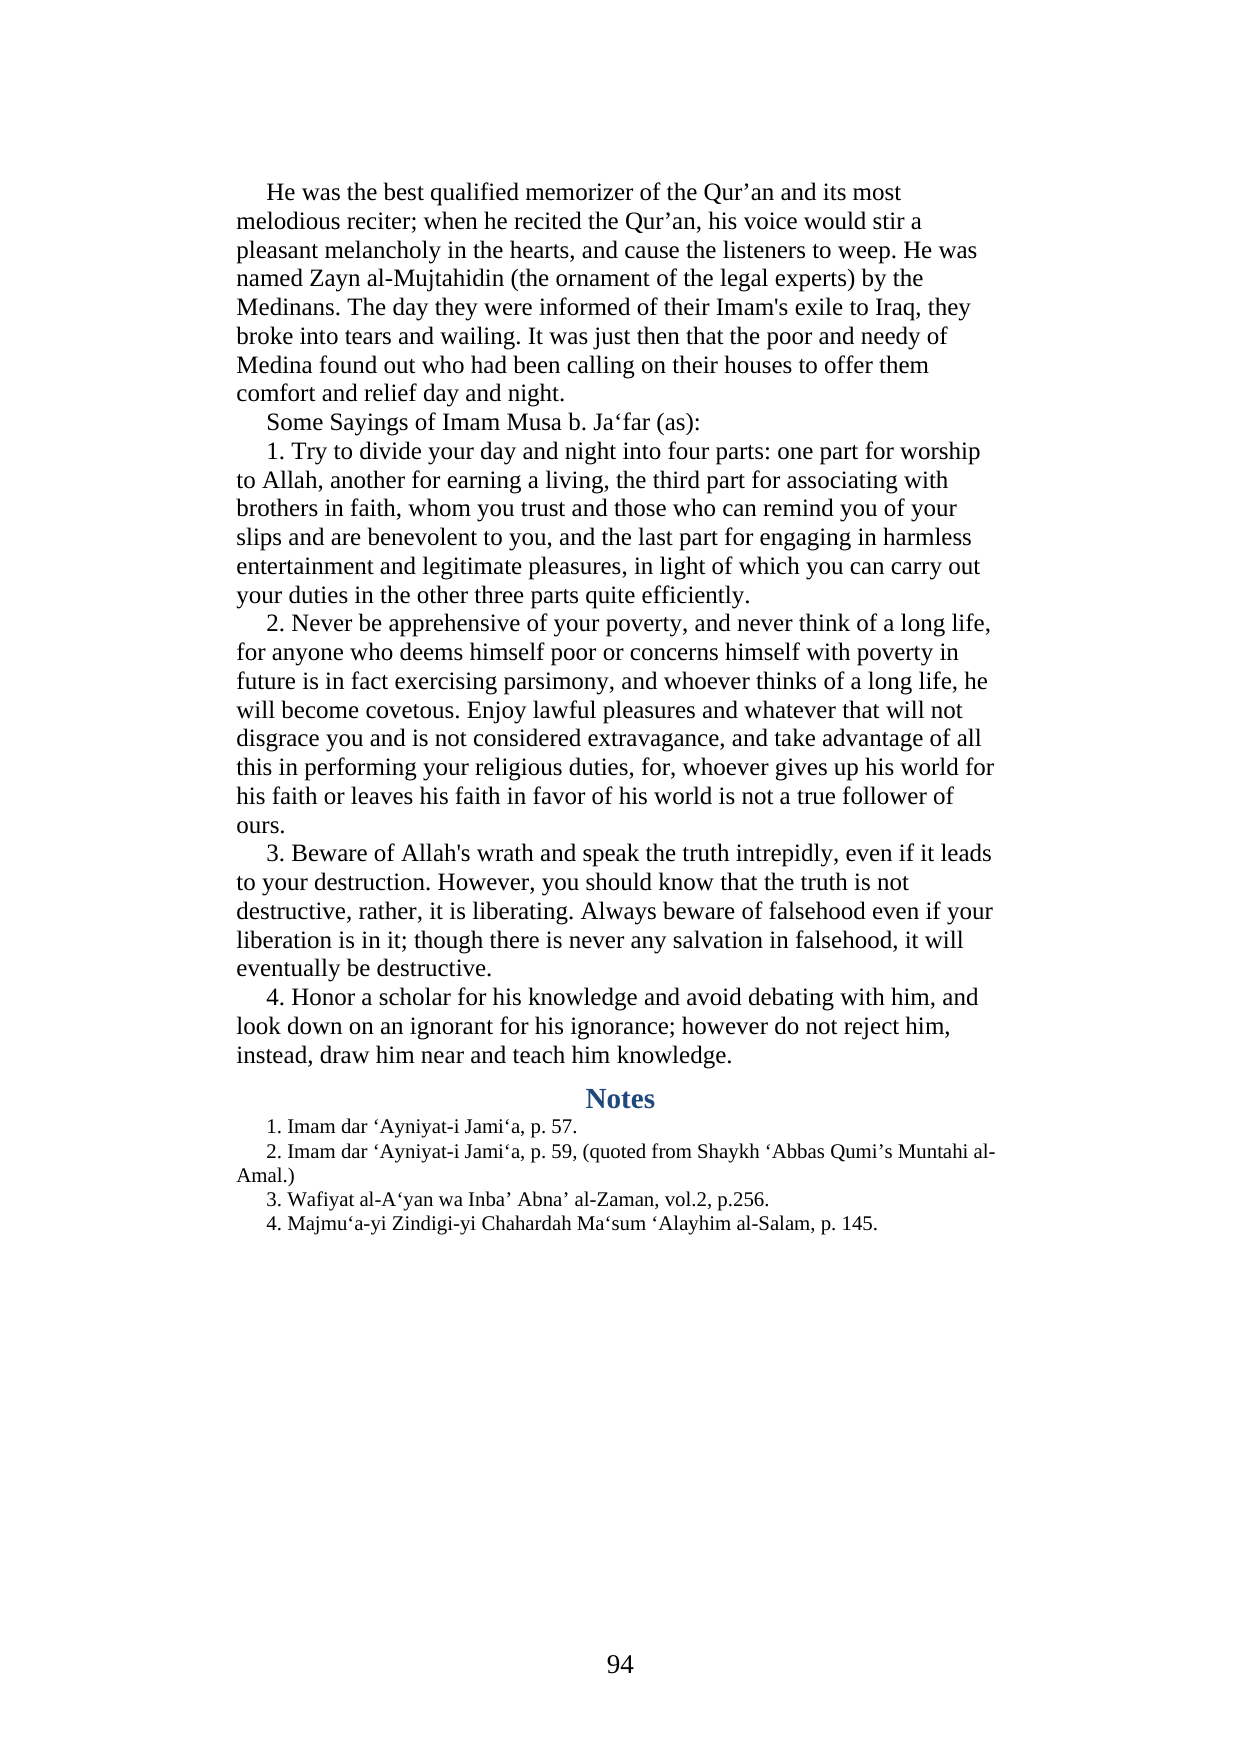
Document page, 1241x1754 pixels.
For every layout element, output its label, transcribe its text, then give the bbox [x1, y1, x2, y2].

text 2. Imam dar ‘Ayniyat-i Jami‘a, p. 59, (quoted from Shaykh ‘Abbas Qumi’s Muntahi al-Amal.) [236, 1138, 1004, 1187]
text 4. Honor a scholar for his knowledge and avoid debating with him, and look down on an ignorant for his ignorance; however do not reject him, instead, draw him near and teach him knowledge. [236, 982, 1004, 1068]
text 4. Majmu‘a-yi Zindigi-yi Chahardah Ma‘sum ‘Alayhim al-Salam, p. 145. [236, 1211, 1004, 1235]
text He was the best qualified memorizer of the Qur’an and its most melodious reciter; when he recited the Qur’an, his voice would stir a pleasant melancholy in the hearts, and cause the listeners to weep. He was named Zayn al-Mujtahidin (the ornament of the legal experts) by the Medinans. The day they were informed of their Imam's exile to Iraq, they broke into tears and wailing. It was just then that the poor and needy of Medina found out who had been calling on their houses to offer them comfort and relief day and night. [236, 177, 1004, 407]
text 1. Imam dar ‘Ayniyat-i Jami‘a, p. 57. [236, 1114, 1004, 1138]
text 3. Beware of Allah's wrath and speak the truth intrepidly, even if it leads to your destruction. However, you should know that the truth is not destructive, rather, it is liberating. Always beware of falsehood even if your liberation is in it; though there is never any salvation in falsehood, it will eventually be destructive. [236, 838, 1004, 982]
text 1. Try to divide your day and night into four parts: one part for worship to Allah, another for earning a living, the third part for associating with brothers in faith, whom you trust and those who can remind you of your slips and are benevolent to you, and the last part for engaging in harmless entertainment and legitimate pleasures, in light of which you can carry out your duties in the other three parts quite efficiently. [236, 436, 1004, 608]
text 2. Never be apprehensive of your poverty, and never think of a long life, for anyone who deems himself poor or concerns himself with poverty in future is in fact exercising parsimony, and whoever thinks of a long life, he will become covetous. Enjoy lawful pleasures and whatever that will not disgrace you and is not considered extravagance, and take advantage of all this in performing your religious duties, for, whoever gives up his world for his faith or leaves his faith in favor of his world is not a true follower of ours. [236, 608, 1004, 838]
subtitle Notes [236, 1081, 1004, 1114]
text 3. Wafiyat al-A‘yan wa Inba’ Abna’ al-Zaman, vol.2, p.256. [236, 1187, 1004, 1211]
text Some Sayings of Imam Musa b. Ja‘far (as): [236, 407, 1004, 436]
